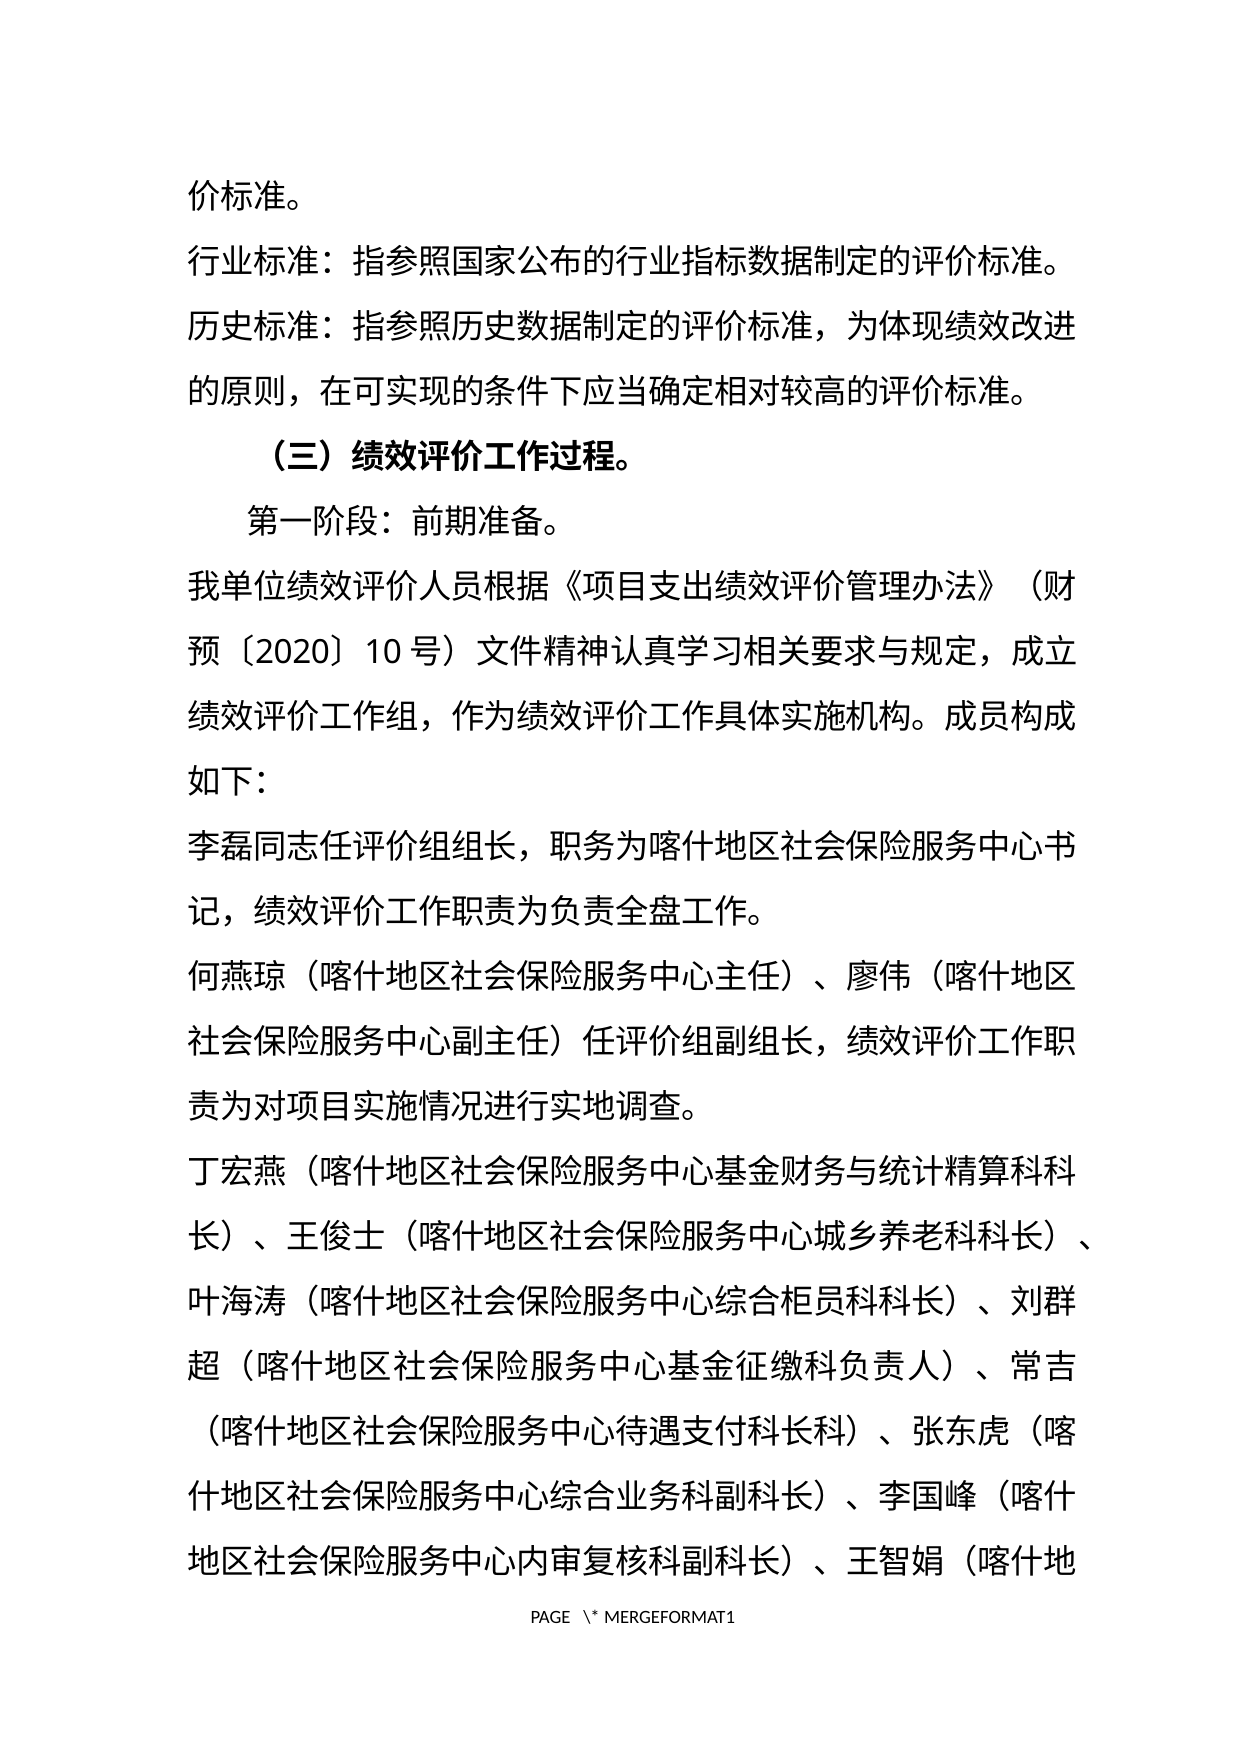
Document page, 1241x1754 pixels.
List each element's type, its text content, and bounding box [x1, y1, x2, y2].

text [187, 487, 1078, 1592]
text （三）绩效评价工作过程。 [187, 422, 1078, 487]
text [187, 162, 1078, 422]
